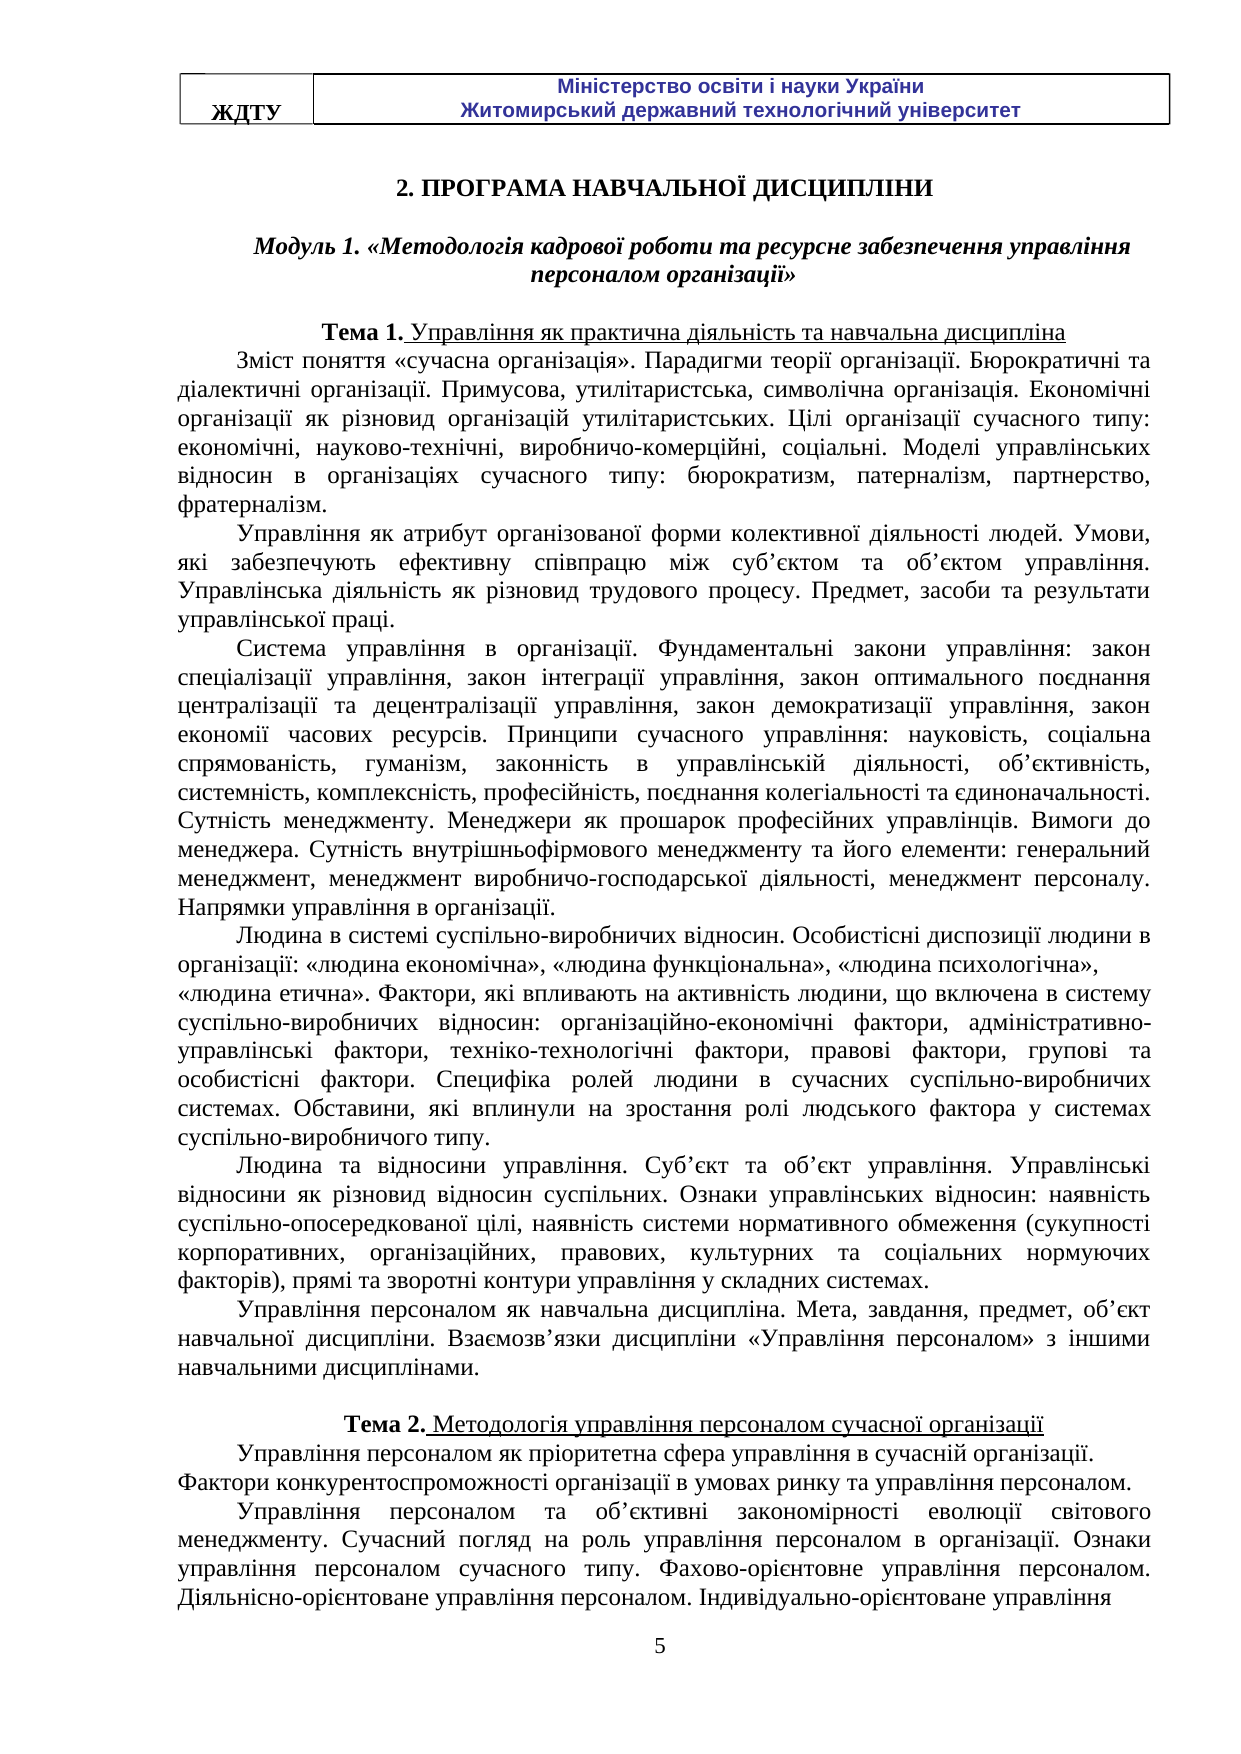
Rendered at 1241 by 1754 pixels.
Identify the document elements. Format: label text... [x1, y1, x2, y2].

text Управління як атрибут організованої форми колективної діяльності людей. Умови, які забезпечують ефективну співпрацю між суб’єктом та об’єктом управління. Управлінська діяльність як різновид трудового процесу. Предмет, засоби та результати управлінської праці. [177, 518, 1151, 633]
text Фактори конкурентоспроможності організації в умовах ринку та управління персоналом. [177, 1467, 1209, 1496]
text персоналом організації» [351, 259, 978, 288]
text Людина в системі суспільно-виробничих відносин. Особистісні диспозиції людини в організації: «людина економічна», «людина функціональна», «людина психологічна», [177, 921, 1152, 978]
text Тема 2. Методологія управління персоналом сучасної організації Управління персоналом як пріоритетна сфера управління в сучасній організації. [236, 1409, 1151, 1467]
subtitle ПРОГРАМА НАВЧАЛЬНОЇ ДИСЦИПЛІНИ [396, 173, 1209, 202]
text Управління персоналом як навчальна дисципліна. Мета, завдання, предмет, об’єкт навчальної дисципліни. Взаємозв’язки дисципліни «Управління персоналом» з іншими навчальними дисциплінами. [177, 1294, 1152, 1381]
text Тема 1. Управління як практична діяльність та навчальна дисципліна [179, 317, 1209, 345]
text Система управління в організації. Фундаментальні закони управління: закон спеціалізації управління, закон інтеграції управління, закон оптимального поєднання централізації та децентралізації управління, закон демократизації управління, закон економії часових ресурсів. Принципи сучасного управління: науковість, соціальна спрямованість, гуманізм, законність в управлінській діяльності, об’єктивність, системність, комплексність, професійність, поєднання колегіальності та єдиноначальності. Сутність менеджменту. Менеджери як прошарок професійних управлінців. Вимоги до менеджера. Сутність внутрішньофірмового менеджменту та його елементи: генеральний менеджмент, менеджмент виробничо-господарської діяльності, менеджмент персоналу. Напрямки управління в організації. [177, 633, 1151, 921]
text «людина етична». Фактори, які впливають на активність людини, що включена в систему суспільно-виробничих відносин: організаційно-економічні фактори, адміністративно- управлінські фактори, техніко-технологічні фактори, правові фактори, групові та особистісні фактори. Специфіка ролей людини в сучасних суспільно-виробничих системах. Обставини, які вплинули на зростання ролі людського фактора у системах суспільно-виробничого типу. [177, 978, 1152, 1151]
text Людина та відносини управління. Суб’єкт та об’єкт управління. Управлінські відносини як різновид відносин суспільних. Ознаки управлінських відносин: наявність суспільно-опосередкованої цілі, наявність системи нормативного обмеження (сукупності корпоративних, організаційних, правових, культурних та соціальних нормуючих факторів), прямі та зворотні контури управління у складних системах. [177, 1151, 1151, 1294]
text Управління персоналом та об’єктивні закономірності еволюції світового менеджменту. Сучасний погляд на роль управління персоналом в організації. Ознаки управління персоналом сучасного типу. Фахово-орієнтовне управління персоналом. Діяльнісно-орієнтоване управління персоналом. Індивідуально-орієнтоване управління [177, 1496, 1152, 1611]
text Зміст поняття «сучасна організація». Парадигми теорії організації. Бюрократичні та діалектичні організації. Примусова, утилітаристська, символічна організація. Економічні організації як різновид організацій утилітаристських. Цілі організації сучасного типу: економічні, науково-технічні, виробничо-комерційні, соціальні. Моделі управлінських відносин в організаціях сучасного типу: бюрократизм, патерналізм, партнерство, фратерналізм. [177, 345, 1152, 518]
subtitle Модуль 1. «Методологія кадрової роботи та ресурсне забезпечення управління [179, 231, 1208, 259]
